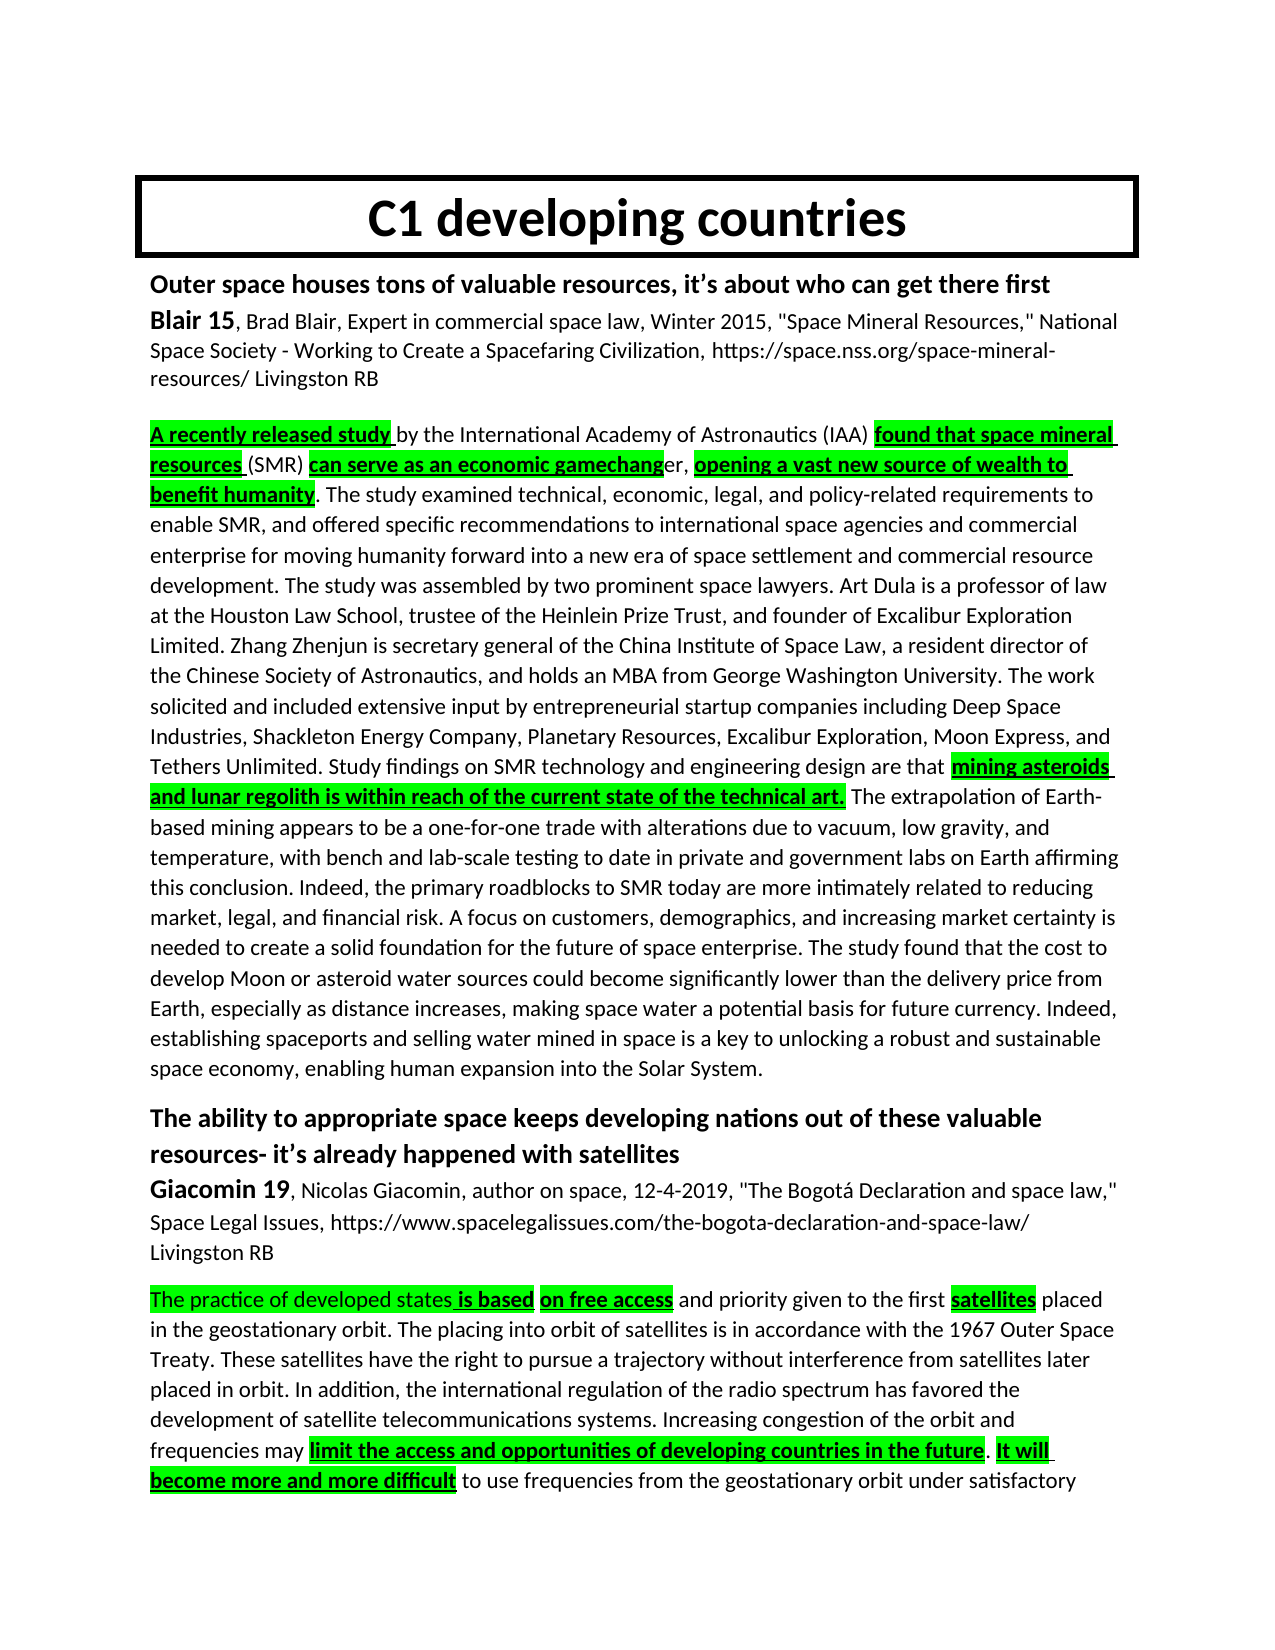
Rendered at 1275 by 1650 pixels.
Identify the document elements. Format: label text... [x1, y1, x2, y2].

text Giacomin 19, Nicolas Giacomin, author on space, 12-4-2019, "The Bogotá Declaration and space law," Space Legal Issues, https://www.spacelegalissues.com/the-bogota-declaration-and-space-law/ Livingston RB [150, 1172, 1125, 1266]
text Blair 15, Brad Blair, Expert in commercial space law, Winter 2015, "Space Mineral Resources," National Space Society - Working to Create a Spacefaring Civilization, https://space.nss.org/space-mineral-resources/ Livingston RB [150, 303, 1125, 392]
text A recently released study by the International Academy of Astronautics (IAA) found that space mineral resources (SMR) can serve as an economic gamechanger, opening a vast new source of wealth to benefit humanity. The study examined technical, economic, legal, and policy-related requirements to enable SMR, and offered specific recommendations to international space agencies and commercial enterprise for moving humanity forward into a new era of space settlement and commercial resource development. The study was assembled by two prominent space lawyers. Art Dula is a professor of law at the Houston Law School, trustee of the Heinlein Prize Trust, and founder of Excalibur Exploration Limited. Zhang Zhenjun is secretary general of the China Institute of Space Law, a resident director of the Chinese Society of Astronautics, and holds an MBA from George Washington University. The work solicited and included extensive input by entrepreneurial startup companies including Deep Space Industries, Shackleton Energy Company, Planetary Resources, Excalibur Exploration, Moon Express, and Tethers Unlimited. Study findings on SMR technology and engineering design are that mining asteroids and lunar regolith is within reach of the current state of the technical art. The extrapolation of Earth-based mining appears to be a one-for-one trade with alterations due to vacuum, low gravity, and temperature, with bench and lab-scale testing to date in private and government labs on Earth affirming this conclusion. Indeed, the primary roadblocks to SMR today are more intimately related to reducing market, legal, and financial risk. A focus on customers, demographics, and increasing market certainty is needed to create a solid foundation for the future of space enterprise. The study found that the cost to develop Moon or asteroid water sources could become significantly lower than the delivery price from Earth, especially as distance increases, making space water a potential basis for future currency. Indeed, establishing spaceports and selling water mined in space is a key to unlocking a robust and sustainable space economy, enabling human expansion into the Solar System. [150, 420, 1125, 1082]
subtitle The ability to appropriate space keeps developing nations out of these valuable resources- it’s already happened with satellites [150, 1101, 1125, 1170]
subtitle Outer space houses tons of valuable resources, it’s about who can get there first [150, 267, 1125, 300]
subtitle C1 developing countries [142, 181, 1133, 252]
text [150, 1285, 1125, 1494]
